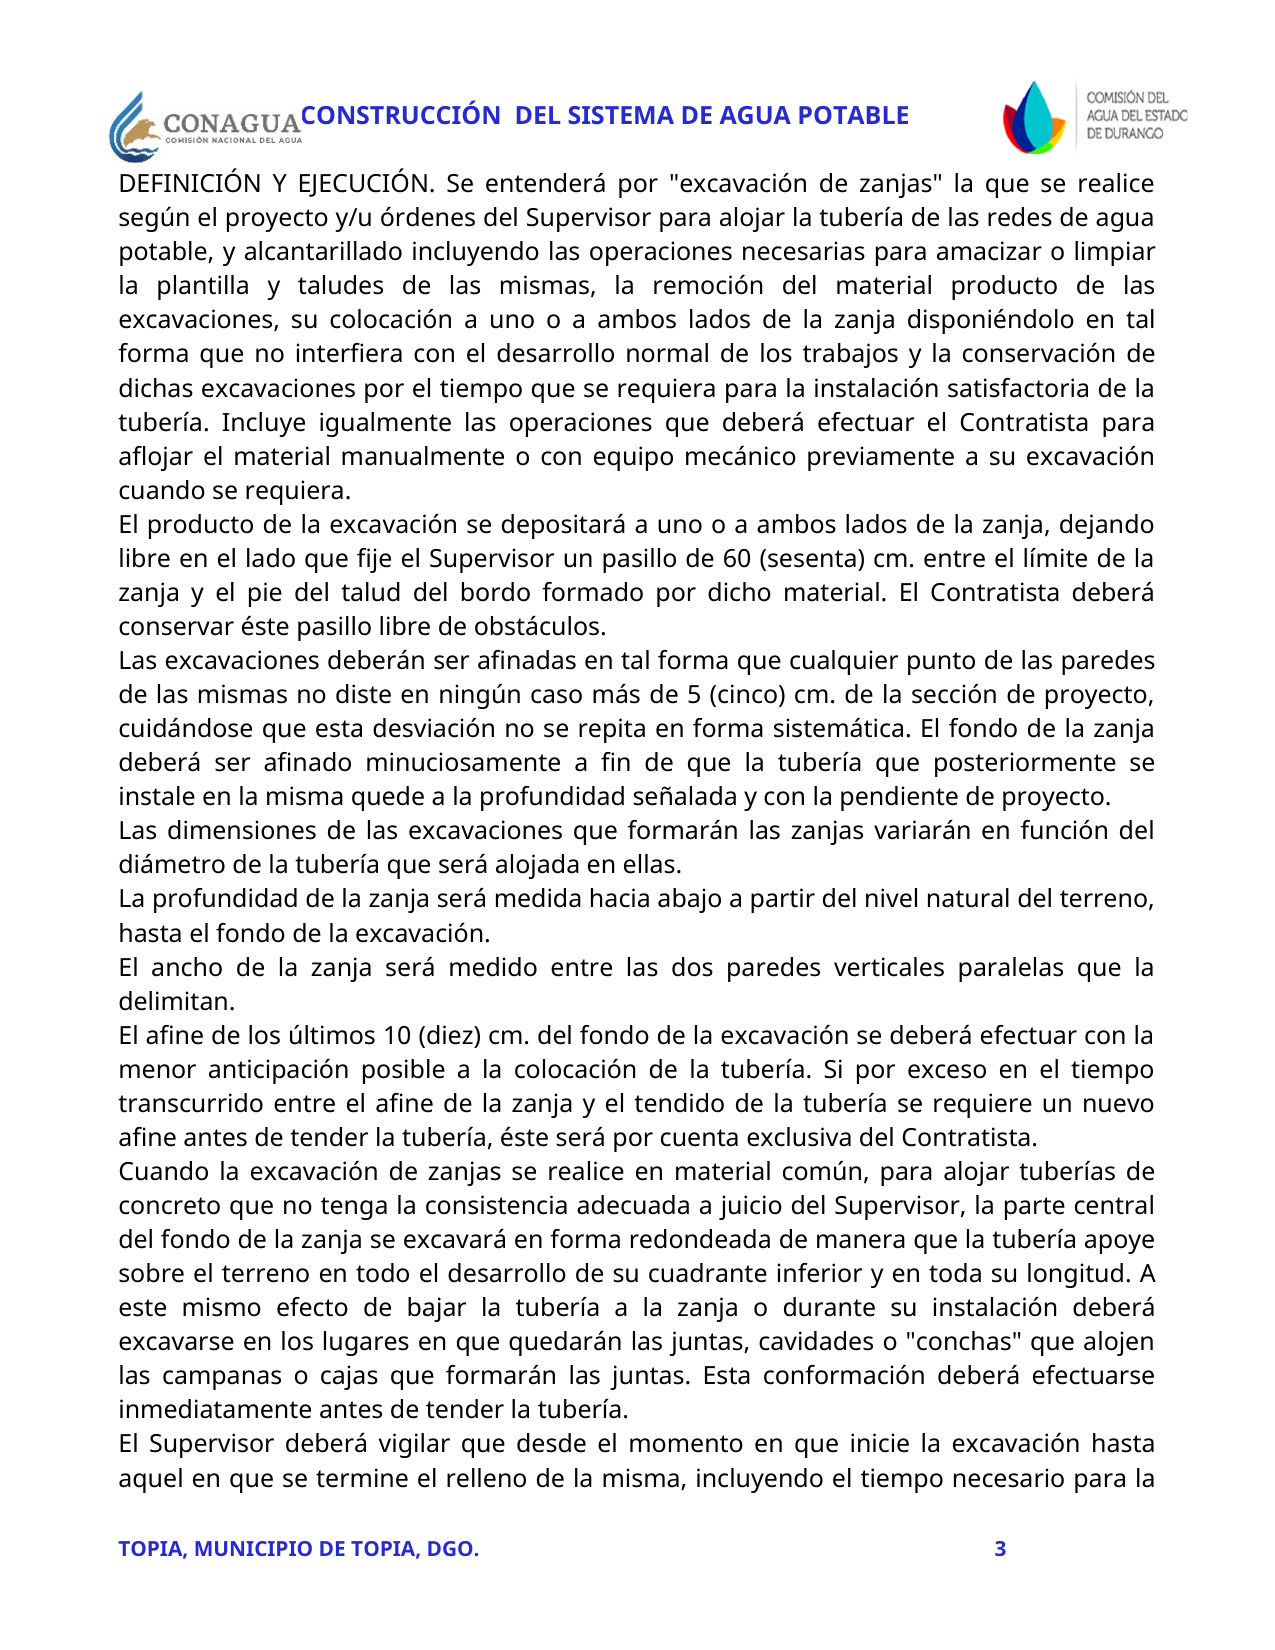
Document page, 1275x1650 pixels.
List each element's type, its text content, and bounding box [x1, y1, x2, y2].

text La profundidad de la zanja será medida hacia abajo a partir del nivel natural del terreno, hasta el fondo de la excavación. [118, 881, 1157, 949]
picture [108, 90, 303, 165]
text El producto de la excavación se depositará a uno o a ambos lados de la zanja, dejando libre en el lado que fije el Supervisor un pasillo de 60 (sesenta) cm. entre el límite de la zanja y el pie del talud del bordo formado por dicho material. El Contratista deberá conservar éste pasillo libre de obstáculos. [118, 506, 1157, 643]
text Las excavaciones deberán ser afinadas en tal forma que cualquier punto de las paredes de las mismas no diste en ningún caso más de 5 (cinco) cm. de la sección de proyecto, cuidándose que esta desviación no se repita en forma sistemática. El fondo de la zanja deberá ser afinado minuciosamente a fin de que la tubería que posteriormente se instale en la misma quede a la profundidad señalada y con la pendiente de proyecto. [118, 643, 1157, 813]
picture [1000, 78, 1191, 157]
text Cuando la excavación de zanjas se realice en material común, para alojar tuberías de concreto que no tenga la consistencia adecuada a juicio del Supervisor, la parte central del fondo de la zanja se excavará en forma redondeada de manera que la tubería apoye sobre el terreno en todo el desarrollo de su cuadrante inferior y en toda su longitud. A este mismo efecto de bajar la tubería a la zanja o durante su instalación deberá excavarse en los lugares en que quedarán las juntas, cavidades o "conchas" que alojen las campanas o cajas que formarán las juntas. Esta conformación deberá efectuarse inmediatamente antes de tender la tubería. [118, 1154, 1157, 1426]
text Las dimensiones de las excavaciones que formarán las zanjas variarán en función del diámetro de la tubería que será alojada en ellas. [118, 813, 1157, 881]
text El ancho de la zanja será medido entre las dos paredes verticales paralelas que la delimitan. [118, 949, 1157, 1017]
text DEFINICIÓN Y EJECUCIÓN. Se entenderá por "excavación de zanjas" la que se realice según el proyecto y/u órdenes del Supervisor para alojar la tubería de las redes de agua potable, y alcantarillado incluyendo las operaciones necesarias para amacizar o limpiar la plantilla y taludes de las mismas, la remoción del material producto de las excavaciones, su colocación a uno o a ambos lados de la zanja disponiéndolo en tal forma que no interfiera con el desarrollo normal de los trabajos y la conservación de dichas excavaciones por el tiempo que se requiera para la instalación satisfactoria de la tubería. Incluye igualmente las operaciones que deberá efectuar el Contratista para aflojar el material manualmente o con equipo mecánico previamente a su excavación cuando se requiera. [118, 166, 1157, 506]
text El afine de los últimos 10 (diez) cm. del fondo de la excavación se deberá efectuar con la menor anticipación posible a la colocación de la tubería. Si por exceso en el tiempo transcurrido entre el afine de la zanja y el tendido de la tubería se requiere un nuevo afine antes de tender la tubería, éste será por cuenta exclusiva del Contratista. [118, 1017, 1157, 1154]
